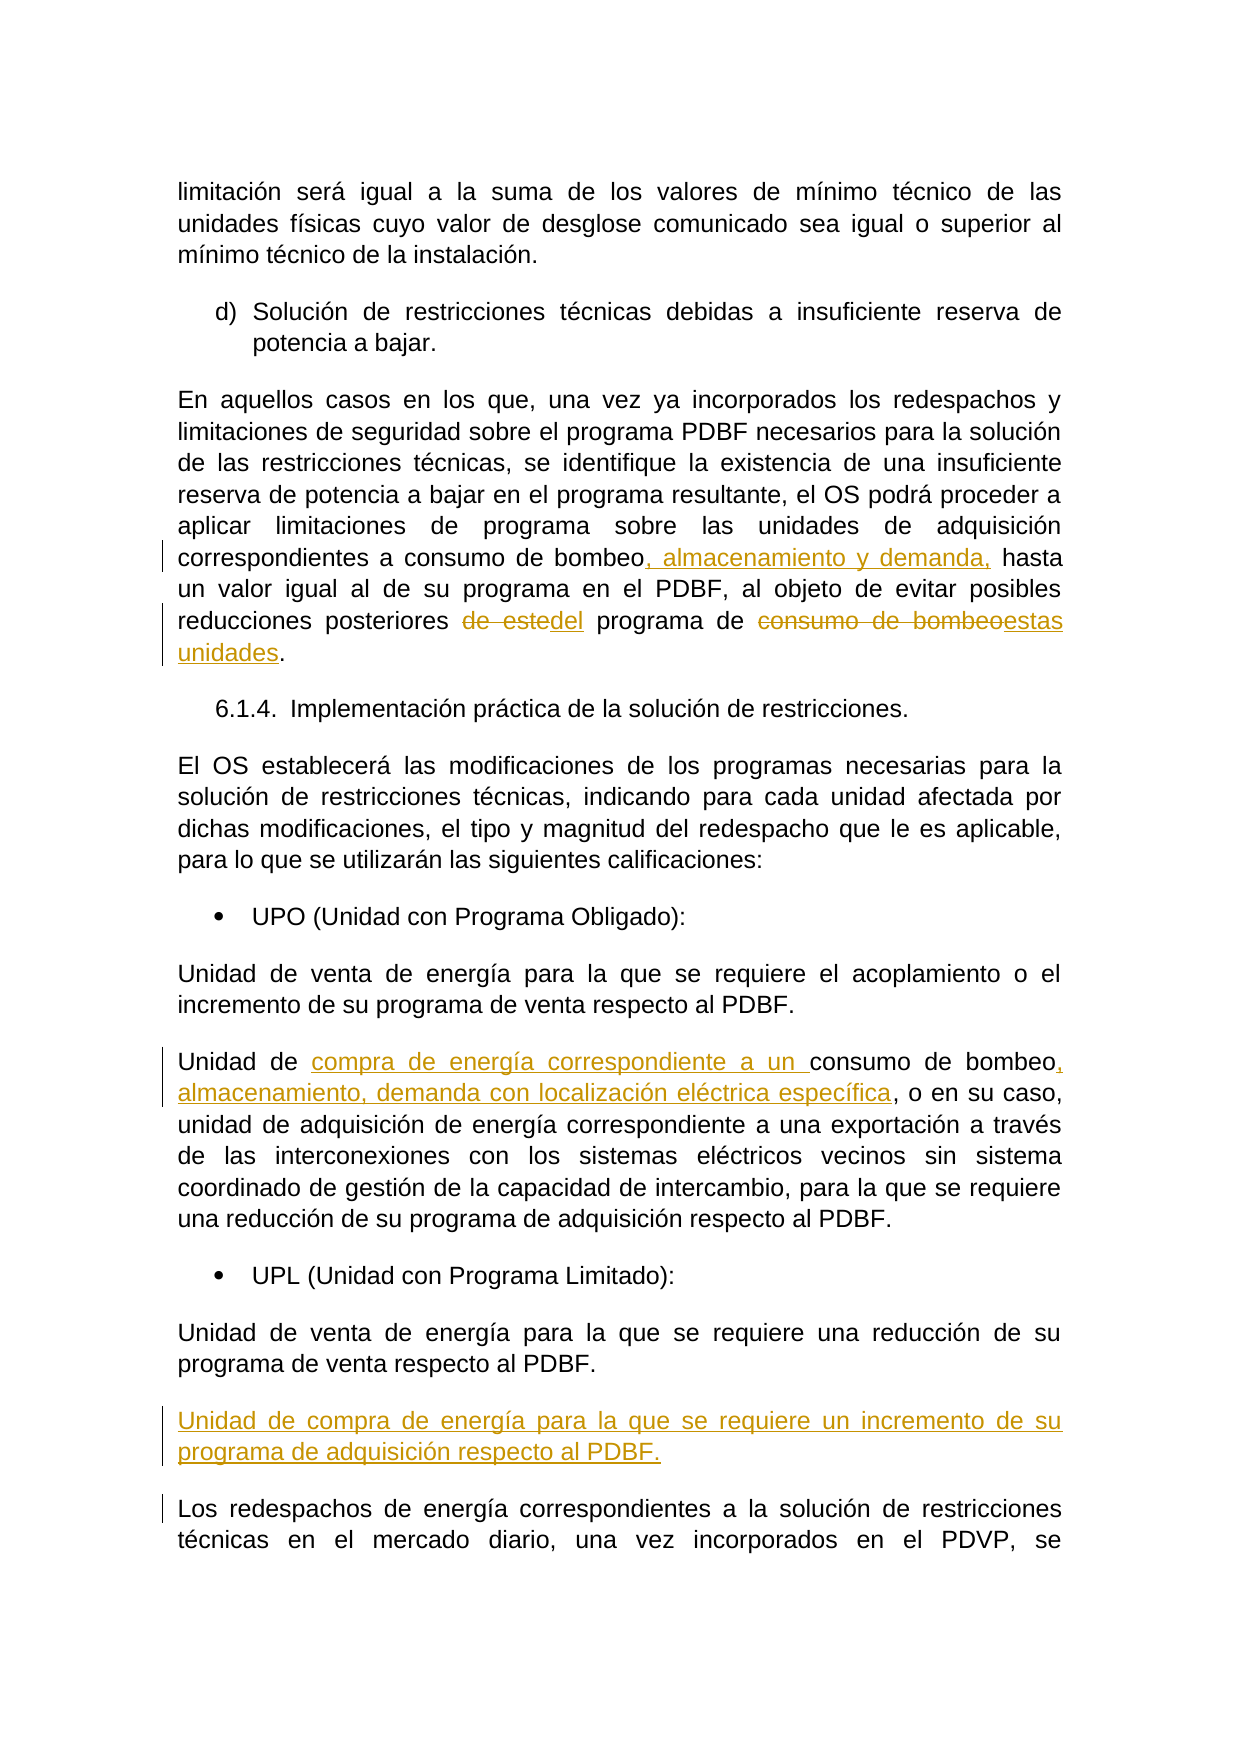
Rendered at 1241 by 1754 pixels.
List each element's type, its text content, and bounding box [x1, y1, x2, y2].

text En aquellos casos en los que, una vez ya incorporados los redespachos y limitaciones de seguridad sobre el programa PDBF necesarios para la solución de las restricciones técnicas, se identifique la existencia de una insuficiente reserva de potencia a bajar en el programa resultante, el OS podrá proceder a aplicar limitaciones de programa sobre las unidades de adquisición correspondientes a consumo de bombeo hasta un valor igual al de su programa en el PDBF, al objeto de evitar posibles reducciones posteriores programa de . [177, 385, 1063, 666]
list Solución de restricciones técnicas debidas a insuficiente reserva de potencia a bajar. [215, 297, 1063, 357]
list UPL (Unidad con Programa Limitado): [214, 1261, 1063, 1290]
text Unidad de consumo de bombeo, o en su caso, unidad de adquisición de energía correspondiente a una exportación a través de las interconexiones con los sistemas eléctricos vecinos sin sistema coordinado de gestión de la capacidad de intercambio, para la que se requiere una reducción de su programa de adquisición respecto al PDBF. [177, 1047, 1063, 1233]
list UPO (Unidad con Programa Obligado): [214, 902, 1063, 931]
text Unidad de venta de energía para la que se requiere el acoplamiento o el incremento de su programa de venta respecto al PDBF. [177, 958, 1063, 1019]
text Unidad de venta de energía para la que se requiere una reducción de su programa de venta respecto al PDBF. [177, 1318, 1063, 1378]
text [177, 177, 1063, 269]
list Implementación práctica de la solución de restricciones. [215, 694, 1063, 723]
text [177, 1494, 1063, 1554]
text El OS establecerá las modificaciones de los programas necesarias para la solución de restricciones técnicas, indicando para cada unidad afectada por dichas modificaciones, el tipo y magnitud del redespacho que le es aplicable, para lo que se utilizarán las siguientes calificaciones: [177, 751, 1063, 874]
